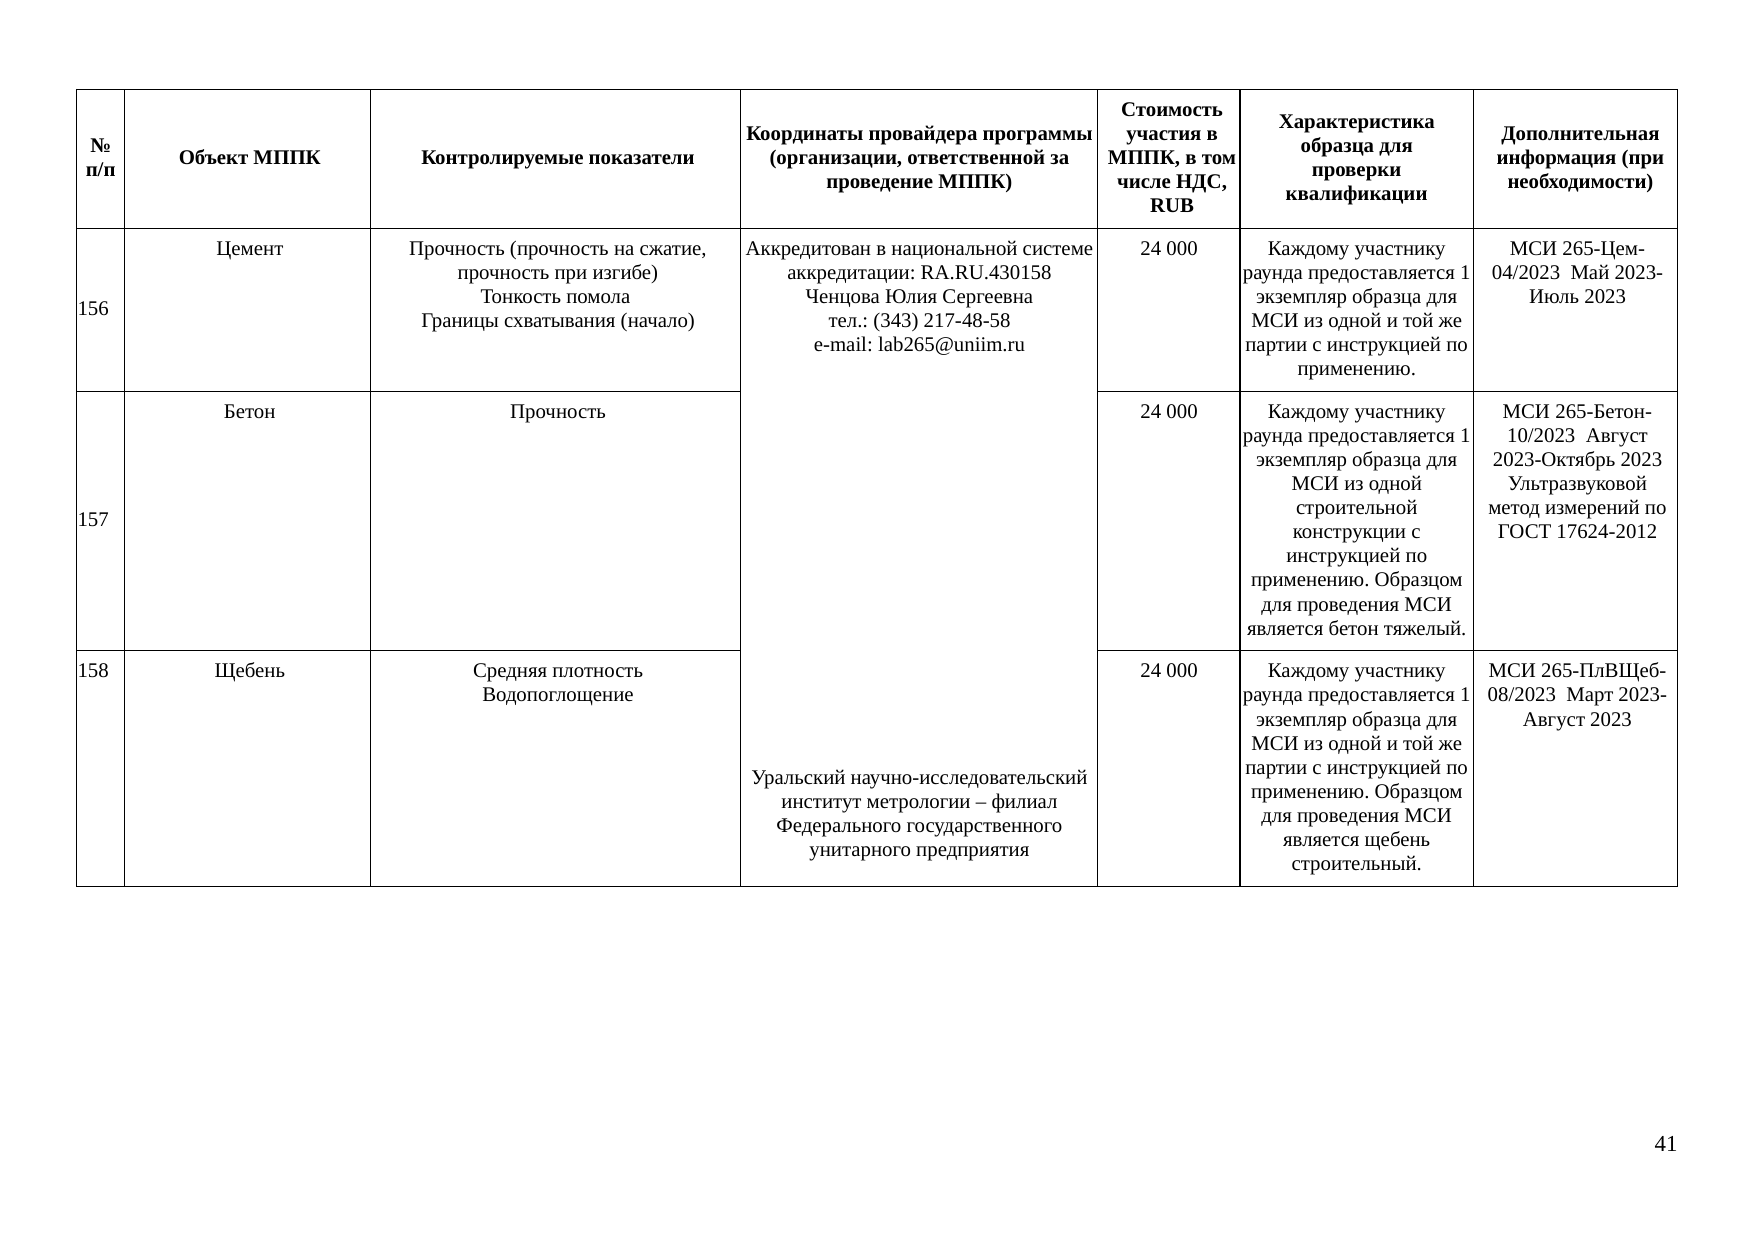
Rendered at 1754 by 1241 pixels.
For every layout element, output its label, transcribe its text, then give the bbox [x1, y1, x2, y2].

table_header Контролируемые показатели [371, 90, 740, 228]
table_cell Бетон [125, 392, 370, 650]
table_cell [77, 229, 124, 391]
table_header Дополнительная информация (при необходимости) [1474, 90, 1677, 228]
table_cell [77, 392, 124, 650]
table_cell 24 000 [1098, 651, 1239, 886]
table_header № п/п [77, 90, 124, 228]
table_header Координаты провайдера программы (организации, ответственной за проведение МППК) [741, 90, 1097, 228]
table_header Объект МППК [125, 90, 370, 228]
table_cell Прочность (прочность на сжатие, прочность при изгибе) Тонкость помола Границы схватывания (начало) [371, 229, 740, 391]
table_cell [77, 651, 124, 886]
table_header Характеристика образца для проверки квалификации [1241, 90, 1473, 228]
table_cell 24 000 [1098, 229, 1239, 391]
table_header Стоимость участия в МППК, в том числе НДС, RUB [1098, 90, 1239, 228]
table_cell Каждому участнику раунда предоставляется 1 экземпляр образца для МСИ из одной и той же партии с инструкцией по применению. [1241, 229, 1473, 391]
table_cell Цемент [125, 229, 370, 391]
table_cell Щебень [125, 651, 370, 886]
table_cell Прочность [371, 392, 740, 650]
table_cell Средняя плотность Водопоглощение [371, 651, 740, 886]
table_cell Каждому участнику раунда предоставляется 1 экземпляр образца для МСИ из одной и той же партии с инструкцией по применению. Образцом для проведения МСИ является щебень строительный. [1241, 651, 1473, 886]
table_cell МСИ 265-Цем-04/2023 Май 2023-Июль 2023 [1474, 229, 1677, 391]
table_cell МСИ 265-Бетон-10/2023 Август 2023-Октябрь 2023 Ультразвуковой метод измерений по ГОСТ 17624-2012 [1474, 392, 1677, 650]
table_cell МСИ 265-ПлВЩеб-08/2023 Март 2023-Август 2023 [1474, 651, 1677, 886]
table_cell 24 000 [1098, 392, 1239, 650]
table_cell Каждому участнику раунда предоставляется 1 экземпляр образца для МСИ из одной строительной конструкции с инструкцией по применению. Образцом для проведения МСИ является бетон тяжелый. [1241, 392, 1473, 650]
